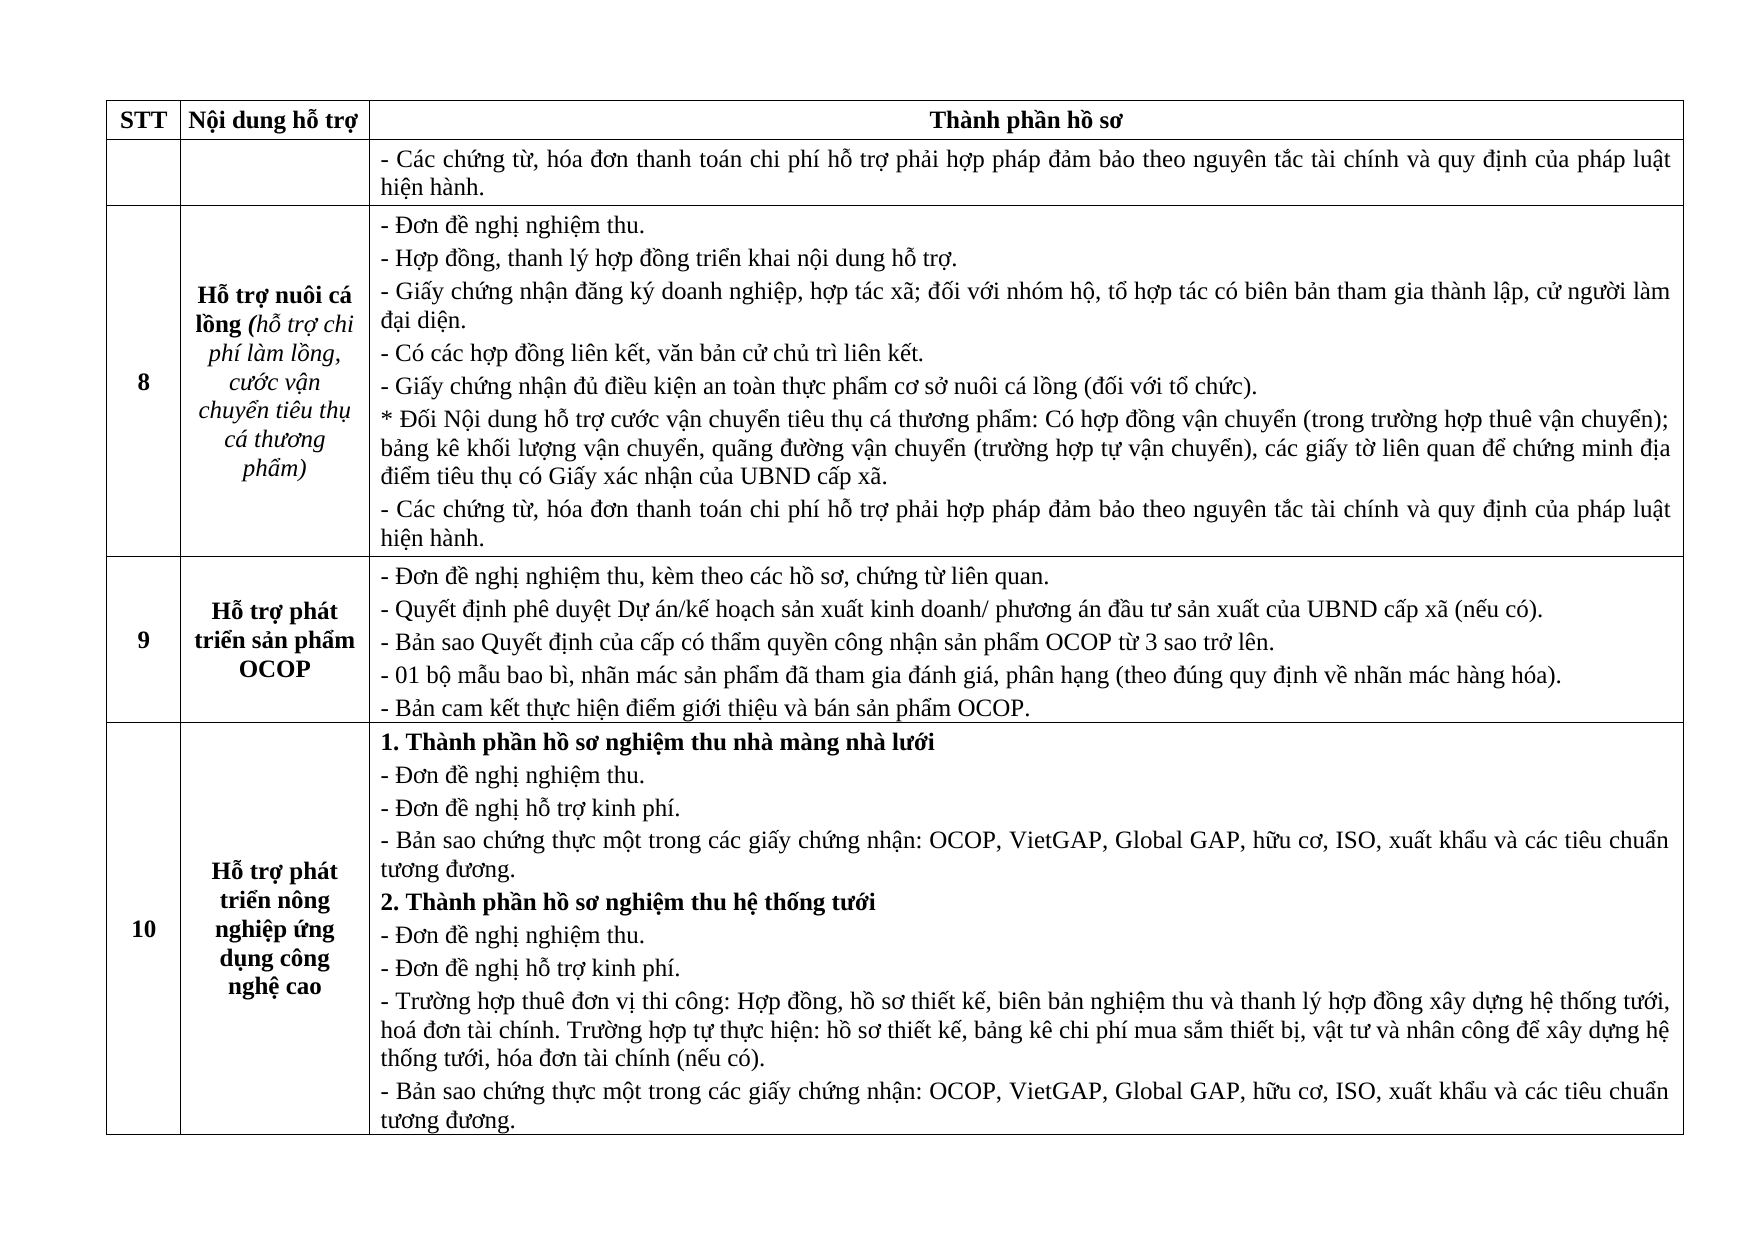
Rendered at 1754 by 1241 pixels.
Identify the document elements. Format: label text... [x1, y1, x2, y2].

table_cell Hỗ trợ nuôi cá lồng (hỗ trợ chi phí làm lồng, cước vận chuyển tiêu thụ cá thương phẩm) [181, 206, 369, 556]
table_header Thành phần hồ sơ [370, 101, 1683, 138]
table_cell 7 [107, 140, 180, 205]
table_cell 9 [107, 557, 180, 722]
table_cell 10 [107, 723, 180, 1134]
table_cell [181, 140, 369, 205]
table_cell 1. Thành phần hồ sơ nghiệm thu nhà màng nhà lưới - Đơn đề nghị nghiệm thu. - Đơn đề nghị hỗ trợ kinh phí. - Bản sao chứng thực một trong các giấy chứng nhận: OCOP, VietGAP, Global GAP, hữu cơ, ISO, xuất khẩu và các tiêu chuẩn tương đương. 2. Thành phần hồ sơ nghiệm thu hệ thống tưới - Đơn đề nghị nghiệm thu. - Đơn đề nghị hỗ trợ kinh phí. - Trường hợp thuê đơn vị thi công: Hợp đồng, hồ sơ thiết kế, biên bản nghiệm thu và thanh lý hợp đồng xây dựng hệ thống tưới, hoá đơn tài chính. Trường hợp tự thực hiện: hồ sơ thiết kế, bảng kê chi phí mua sắm thiết bị, vật tư và nhân công để xây dựng hệ thống tưới, hóa đơn tài chính (nếu có). - Bản sao chứng thực một trong các giấy chứng nhận: OCOP, VietGAP, Global GAP, hữu cơ, ISO, xuất khẩu và các tiêu chuẩn tương đương. [370, 723, 1683, 1134]
table_cell - Đơn đề nghị nghiệm thu. - Hợp đồng, thanh lý hợp đồng triển khai nội dung hỗ trợ. - Giấy chứng nhận đăng ký doanh nghiệp, hợp tác xã; đối với nhóm hộ, tổ hợp tác có biên bản tham gia thành lập, cử người làm đại diện. - Có các hợp đồng liên kết, văn bản cử chủ trì liên kết. - Giấy chứng nhận đủ điều kiện an toàn thực phẩm cơ sở nuôi cá lồng (đối với tổ chức). * Đối Nội dung hỗ trợ cước vận chuyển tiêu thụ cá thương phẩm: Có hợp đồng vận chuyển (trong trường hợp thuê vận chuyển); bảng kê khối lượng vận chuyển, quãng đường vận chuyển (trường hợp tự vận chuyển), các giấy tờ liên quan để chứng minh địa điểm tiêu thụ có Giấy xác nhận của UBND cấp xã. - Các chứng từ, hóa đơn thanh toán chi phí hỗ trợ phải hợp pháp đảm bảo theo nguyên tắc tài chính và quy định của pháp luật hiện hành. [370, 206, 1683, 556]
table_header Nội dung hỗ trợ [181, 101, 369, 138]
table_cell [370, 140, 1683, 205]
table_cell 8 [107, 206, 180, 556]
table_cell Hỗ trợ phát triển sản phẩm OCOP [181, 557, 369, 722]
table_header STT [107, 101, 180, 138]
table_cell Hỗ trợ phát triển nông nghiệp ứng dụng công nghệ cao [181, 723, 369, 1134]
table_cell - Đơn đề nghị nghiệm thu, kèm theo các hồ sơ, chứng từ liên quan. - Quyết định phê duyệt Dự án/kế hoạch sản xuất kinh doanh/ phương án đầu tư sản xuất của UBND cấp xã (nếu có). - Bản sao Quyết định của cấp có thẩm quyền công nhận sản phẩm OCOP từ 3 sao trở lên. - 01 bộ mẫu bao bì, nhãn mác sản phẩm đã tham gia đánh giá, phân hạng (theo đúng quy định về nhãn mác hàng hóa). - Bản cam kết thực hiện điểm giới thiệu và bán sản phẩm OCOP. [370, 557, 1683, 722]
